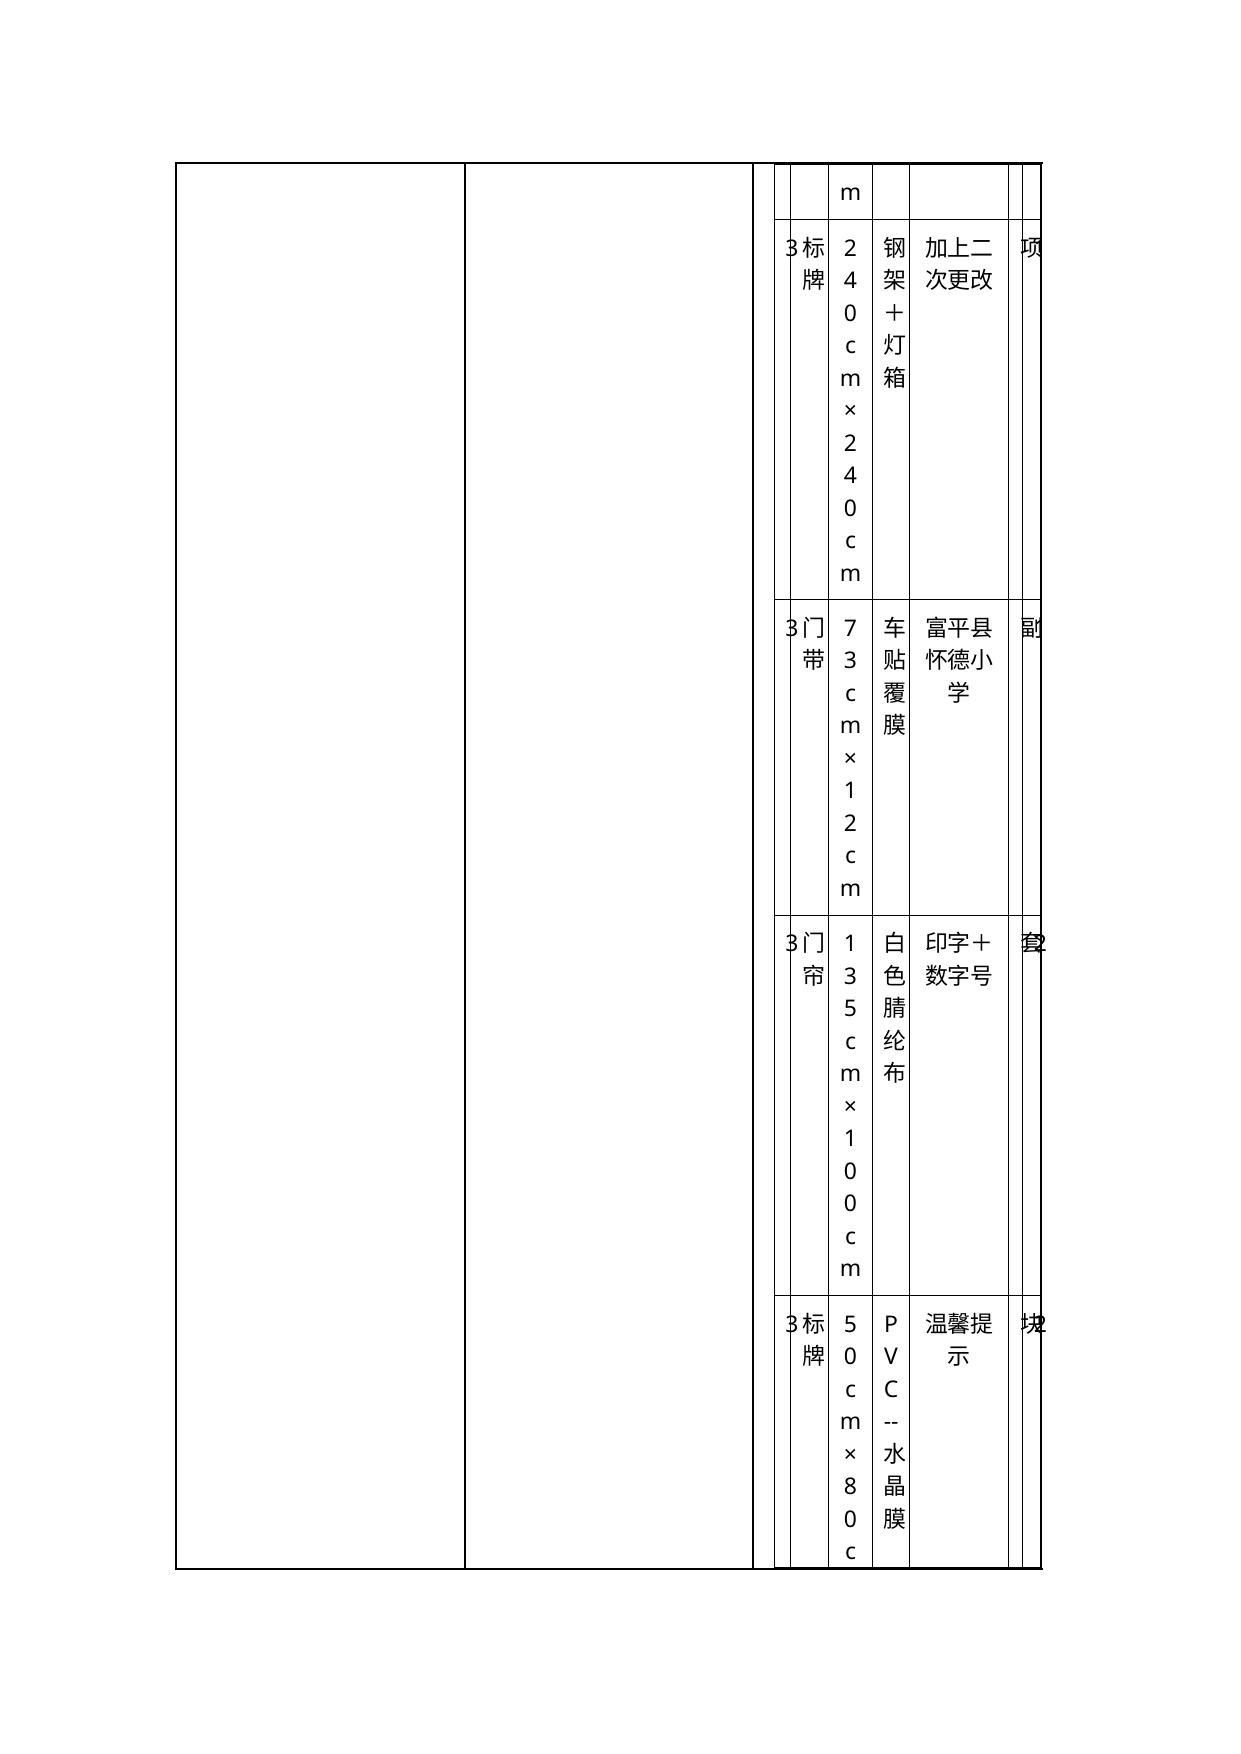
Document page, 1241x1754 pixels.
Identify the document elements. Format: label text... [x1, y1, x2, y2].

table_cell [775, 916, 790, 1295]
table_cell [910, 165, 1008, 219]
table_cell [873, 220, 909, 599]
table_cell [775, 1296, 790, 1567]
table_cell [910, 1296, 1008, 1567]
table_cell [873, 600, 909, 915]
table_cell [791, 916, 828, 1295]
table_cell [1028, 939, 1040, 946]
table_cell [791, 165, 828, 219]
table_cell [1009, 600, 1022, 915]
table_cell [1023, 165, 1040, 219]
table_cell [775, 165, 790, 219]
table_cell [910, 916, 1008, 1295]
table_cell [829, 1296, 872, 1567]
table_cell [791, 600, 828, 915]
table_cell [873, 916, 909, 1295]
table_cell [791, 1296, 828, 1567]
table_cell [1023, 1296, 1040, 1567]
table_cell [910, 220, 1008, 599]
table_cell [873, 165, 909, 219]
table_cell [775, 220, 790, 599]
table_cell [829, 916, 872, 1295]
table_cell [466, 164, 752, 1568]
table_cell 1 [177, 164, 464, 1568]
table_cell [1023, 220, 1040, 599]
table_cell [791, 220, 828, 599]
table_cell [1009, 220, 1022, 599]
table_cell [1023, 916, 1040, 934]
table_cell [1023, 948, 1040, 1295]
table_cell [910, 600, 1008, 915]
table_cell [829, 220, 872, 599]
table_cell [1009, 916, 1022, 1295]
table_cell [829, 600, 872, 915]
table_cell [1009, 1296, 1022, 1567]
table_cell [829, 165, 872, 219]
table_cell [1023, 600, 1040, 915]
table_cell [754, 164, 774, 1568]
table_cell [775, 600, 790, 915]
table_cell [873, 1296, 909, 1567]
table_cell [1009, 165, 1022, 219]
